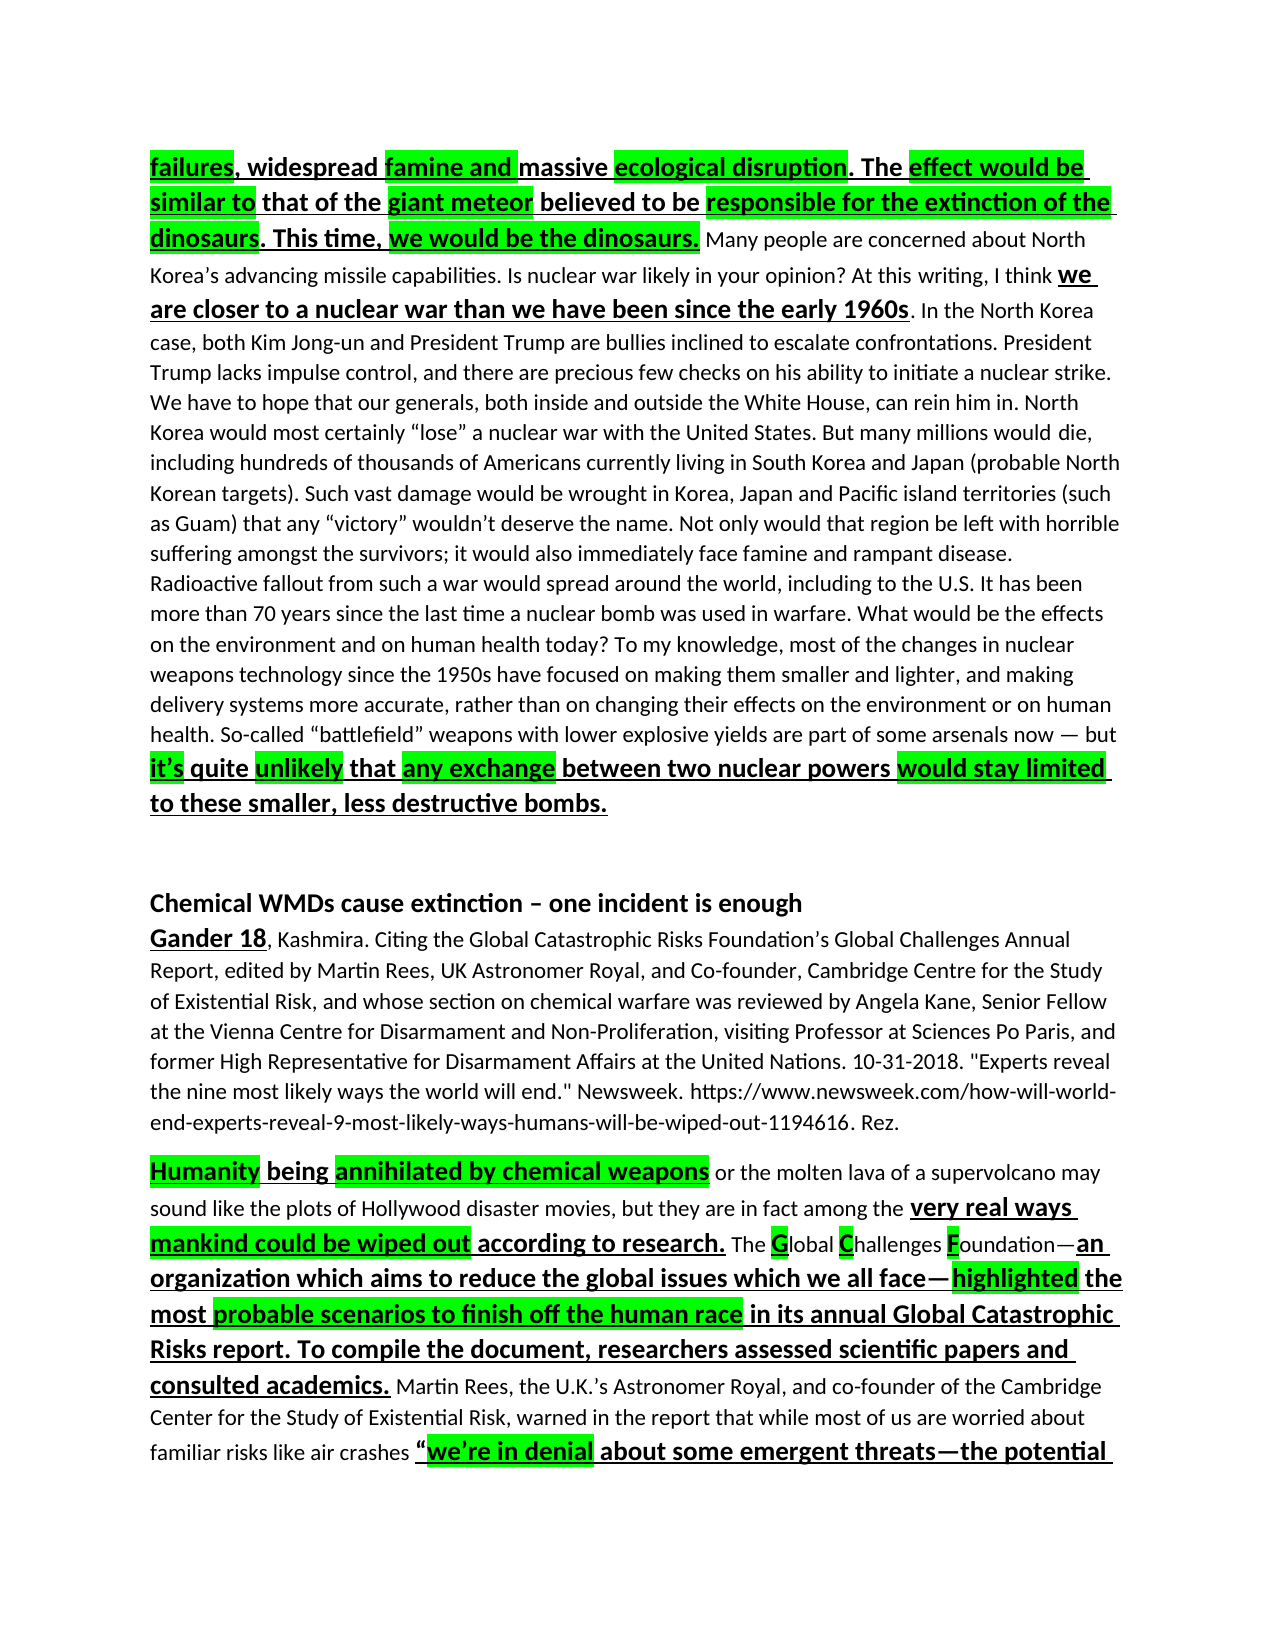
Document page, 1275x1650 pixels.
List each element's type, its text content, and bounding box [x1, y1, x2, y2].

subtitle Chemical WMDs cause extinction – one incident is enough [150, 886, 1125, 919]
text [150, 150, 1125, 820]
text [150, 1154, 1125, 1467]
text Gander 18, Kashmira. Citing the Global Catastrophic Risks Foundation’s Global Challenges Annual Report, edited by Martin Rees, UK Astronomer Royal, and Co-founder, Cambridge Centre for the Study of Existential Risk, and whose section on chemical warfare was reviewed by Angela Kane, Senior Fellow at the Vienna Centre for Disarmament and Non-Proliferation, visiting Professor at Sciences Po Paris, and former High Representative for Disarmament Affairs at the United Nations. 10-31-2018. "Experts reveal the nine most likely ways the world will end." Newsweek. https://www.newsweek.com/how-will-world-end-experts-reveal-9-most-likely-ways-humans-will-be-wiped-out-1194616. Rez. [150, 921, 1125, 1136]
